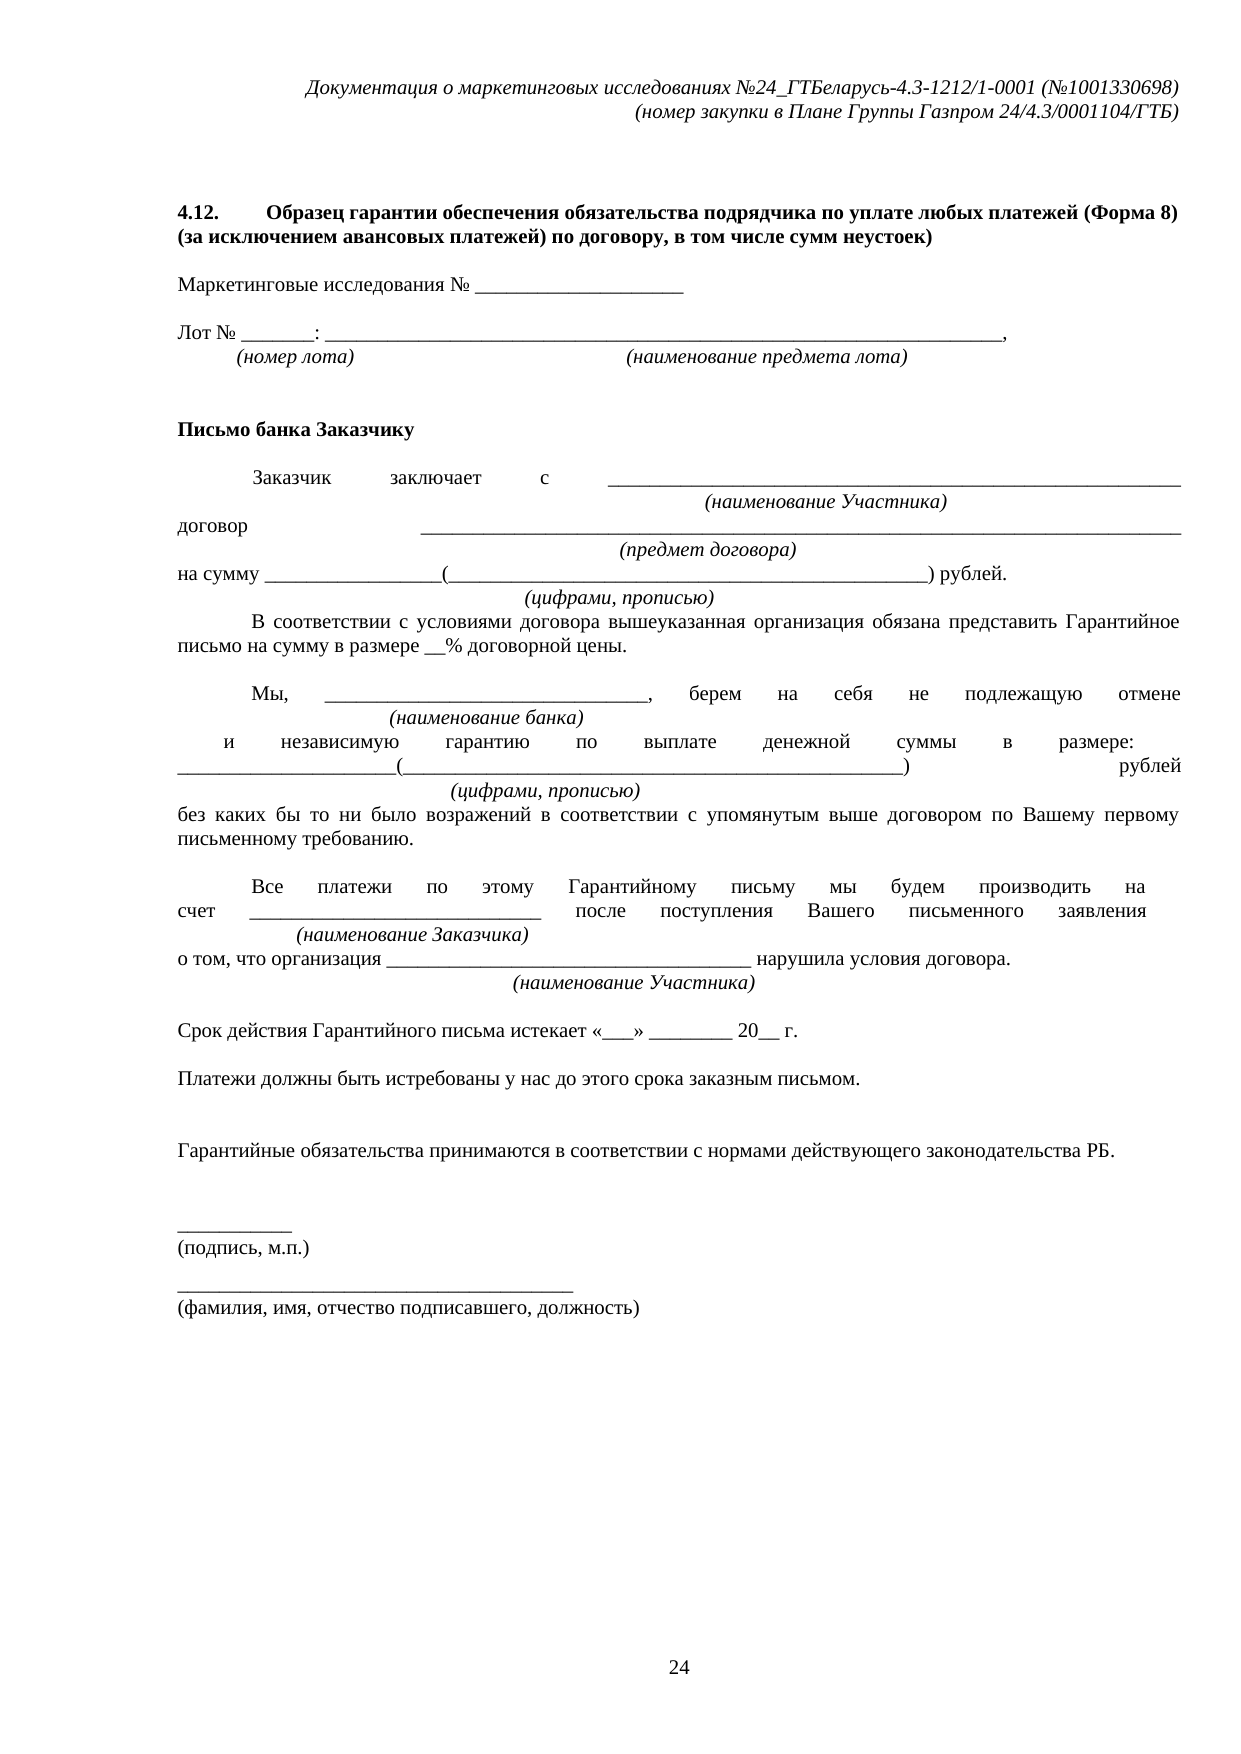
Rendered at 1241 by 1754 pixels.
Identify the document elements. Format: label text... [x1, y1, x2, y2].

text В соответствии с условиями договора вышеуказанная организация обязана представить Гарантийное письмо на сумму в размере __% договорной цены. [177, 609, 1181, 657]
text Лот № _______: _________________________________________________________________, [177, 320, 1181, 344]
text Письмо банка Заказчику [177, 417, 1181, 441]
text Платежи должны быть истребованы у нас до этого срока заказным письмом. [177, 1066, 1181, 1090]
text о том, что организация ___________________________________ нарушила условия договора. [177, 946, 1181, 970]
text договор _________________________________________________________________________ (предмет договора) [177, 513, 1181, 561]
text Срок действия Гарантийного письма истекает «___» ________ 20__ г. [177, 1018, 1181, 1042]
text Маркетинговые исследования № ____________________ [177, 272, 1181, 296]
text на сумму _________________(______________________________________________) рублей. [177, 561, 1181, 585]
text ___________ [177, 1211, 1181, 1235]
text ______________________________________ [177, 1271, 1181, 1295]
text Все платежи по этому Гарантийному письму мы будем производить на счет ____________________________ после поступления Вашего письменного заявления (наименование Заказчика) [177, 874, 1181, 946]
text (фамилия, имя, отчество подписавшего, должность) [177, 1295, 1181, 1319]
text (подпись, м.п.) [177, 1235, 1181, 1259]
text (за исключением авансовых платежей) по договору, в том числе сумм неустоек) [177, 224, 1181, 248]
text (цифрами, прописью) [177, 585, 1181, 609]
text Мы, _______________________________, берем на себя не подлежащую отмене (наименование банка) [177, 681, 1181, 729]
text и независимую гарантию по выплате денежной суммы в размере: _____________________(________________________________________________) рублей (цифрами, прописью) [177, 729, 1181, 802]
list Образец гарантии обеспечения обязательства подрядчика по уплате любых платежей (Форма 8) [177, 200, 1181, 224]
text Заказчик заключает с _______________________________________________________ (наименование Участника) [177, 465, 1181, 513]
text без каких бы то ни было возражений в соответствии с упомянутым выше договором по Вашему первому письменному требованию. [177, 802, 1181, 850]
text (номер лота) (наименование предмета лота) [177, 344, 1181, 368]
text (наименование Участника) [177, 970, 1181, 994]
text Гарантийные обязательства принимаются в соответствии с нормами действующего законодательства РБ. [177, 1138, 1181, 1162]
